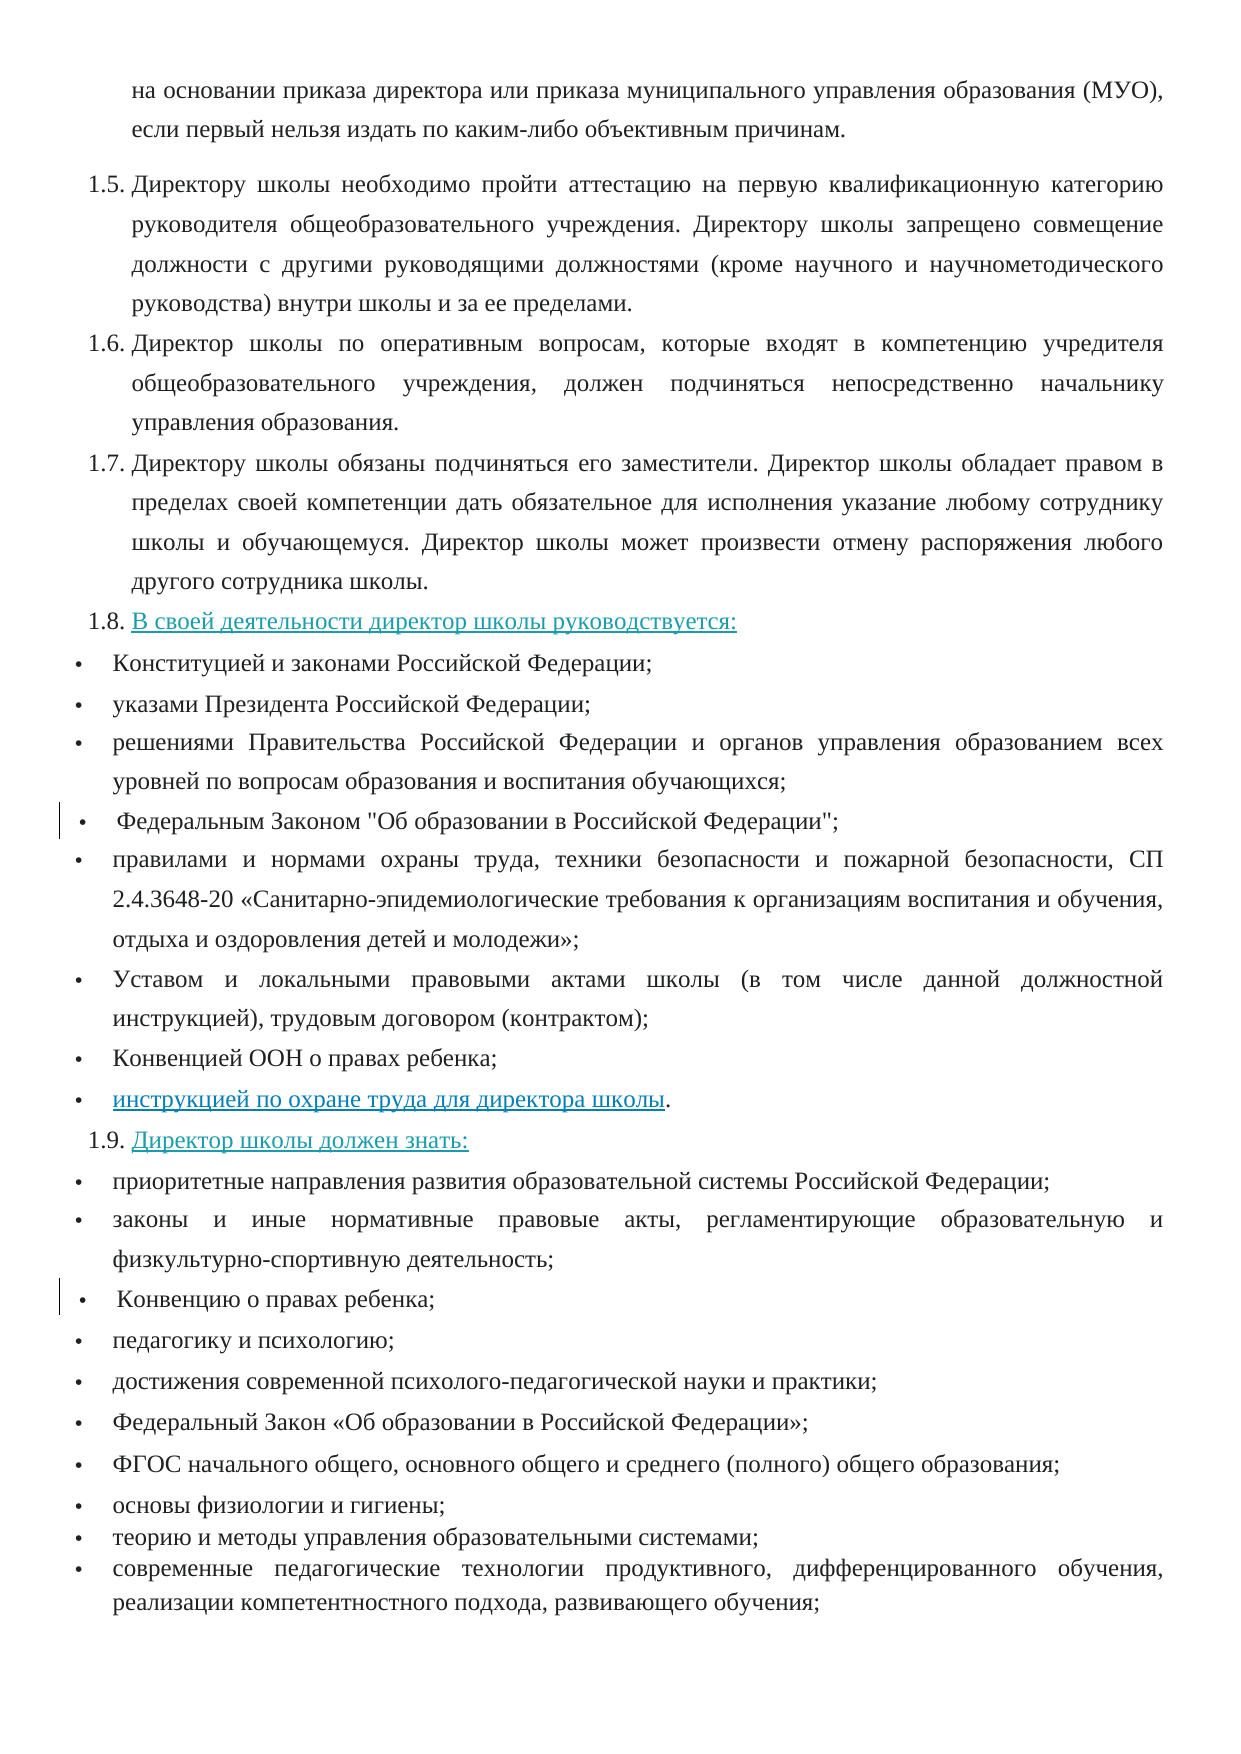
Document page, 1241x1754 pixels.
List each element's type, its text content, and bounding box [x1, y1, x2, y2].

list инструкцией по охране труда для директора школы. [75, 1084, 1164, 1113]
list педагогику и психологию; [75, 1325, 1164, 1354]
list достижения современной психолого-педагогической науки и практики; [75, 1366, 1164, 1395]
list Директор школы по оперативным вопросам, которые входят в компетенцию учредителя общеобразовательного учреждения, должен подчиняться непосредственно начальнику управления образования. [88, 328, 1164, 436]
list Директору школы необходимо пройти аттестацию на первую квалификационную категорию руководителя общеобразовательного учреждения. Директору школы запрещено совмещение должности с другими руководящими должностями (кроме научного и научнометодического руководства) внутри школы и за ее пределами. [88, 169, 1164, 317]
list указами Президента Российской Федерации; [75, 689, 1164, 718]
list ФГОС начального общего, основного общего и среднего (полного) общего образования; [75, 1449, 1164, 1477]
text 1.9. Директор школы должен знать: [88, 1125, 1165, 1154]
list Конвенцию о правах ребенка; [75, 1284, 1164, 1312]
list решениями Правительства Российской Федерации и органов управления образованием всех уровней по вопросам образования и воспитания обучающихся; [75, 727, 1164, 795]
list В своей деятельности директор школы руководствуется: [88, 606, 1164, 635]
list приоритетные направления развития образовательной системы Российской Федерации; [75, 1166, 1164, 1195]
list законы и иные нормативные правовые акты, регламентирующие образовательную и физкультурно-спортивную деятельность; [75, 1204, 1164, 1272]
list Конституцией и законами Российской Федерации; [75, 648, 1164, 677]
list Уставом и локальными правовыми актами школы (в том числе данной должностной инструкцией), трудовым договором (контрактом); [75, 964, 1164, 1032]
list Конвенцией ООН о правах ребенка; [75, 1043, 1164, 1072]
list теорию и методы управления образовательными системами; [75, 1522, 1164, 1550]
list Федеральным Законом "Об образовании в Российской Федерации"; [75, 806, 1164, 835]
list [88, 75, 1164, 143]
list Федеральный Закон «Об образовании в Российской Федерации»; [75, 1407, 1164, 1436]
list современные педагогические технологии продуктивного, дифференцированного обучения, реализации компетентностного подхода, развивающего обучения; [75, 1553, 1164, 1615]
list Директору школы обязаны подчиняться его заместители. Директор школы обладает правом в пределах своей компетенции дать обязательное для исполнения указание любому сотруднику школы и обучающемуся. Директор школы может произвести отмену распоряжения любого другого сотрудника школы. [88, 448, 1164, 595]
list основы физиологии и гигиены; [75, 1490, 1164, 1519]
list правилами и нормами охраны труда, техники безопасности и пожарной безопасности, СП 2.4.3648-20 «Санитарно-эпидемиологические требования к организациям воспитания и обучения, отдыха и оздоровления детей и молодежи»; [75, 844, 1164, 952]
